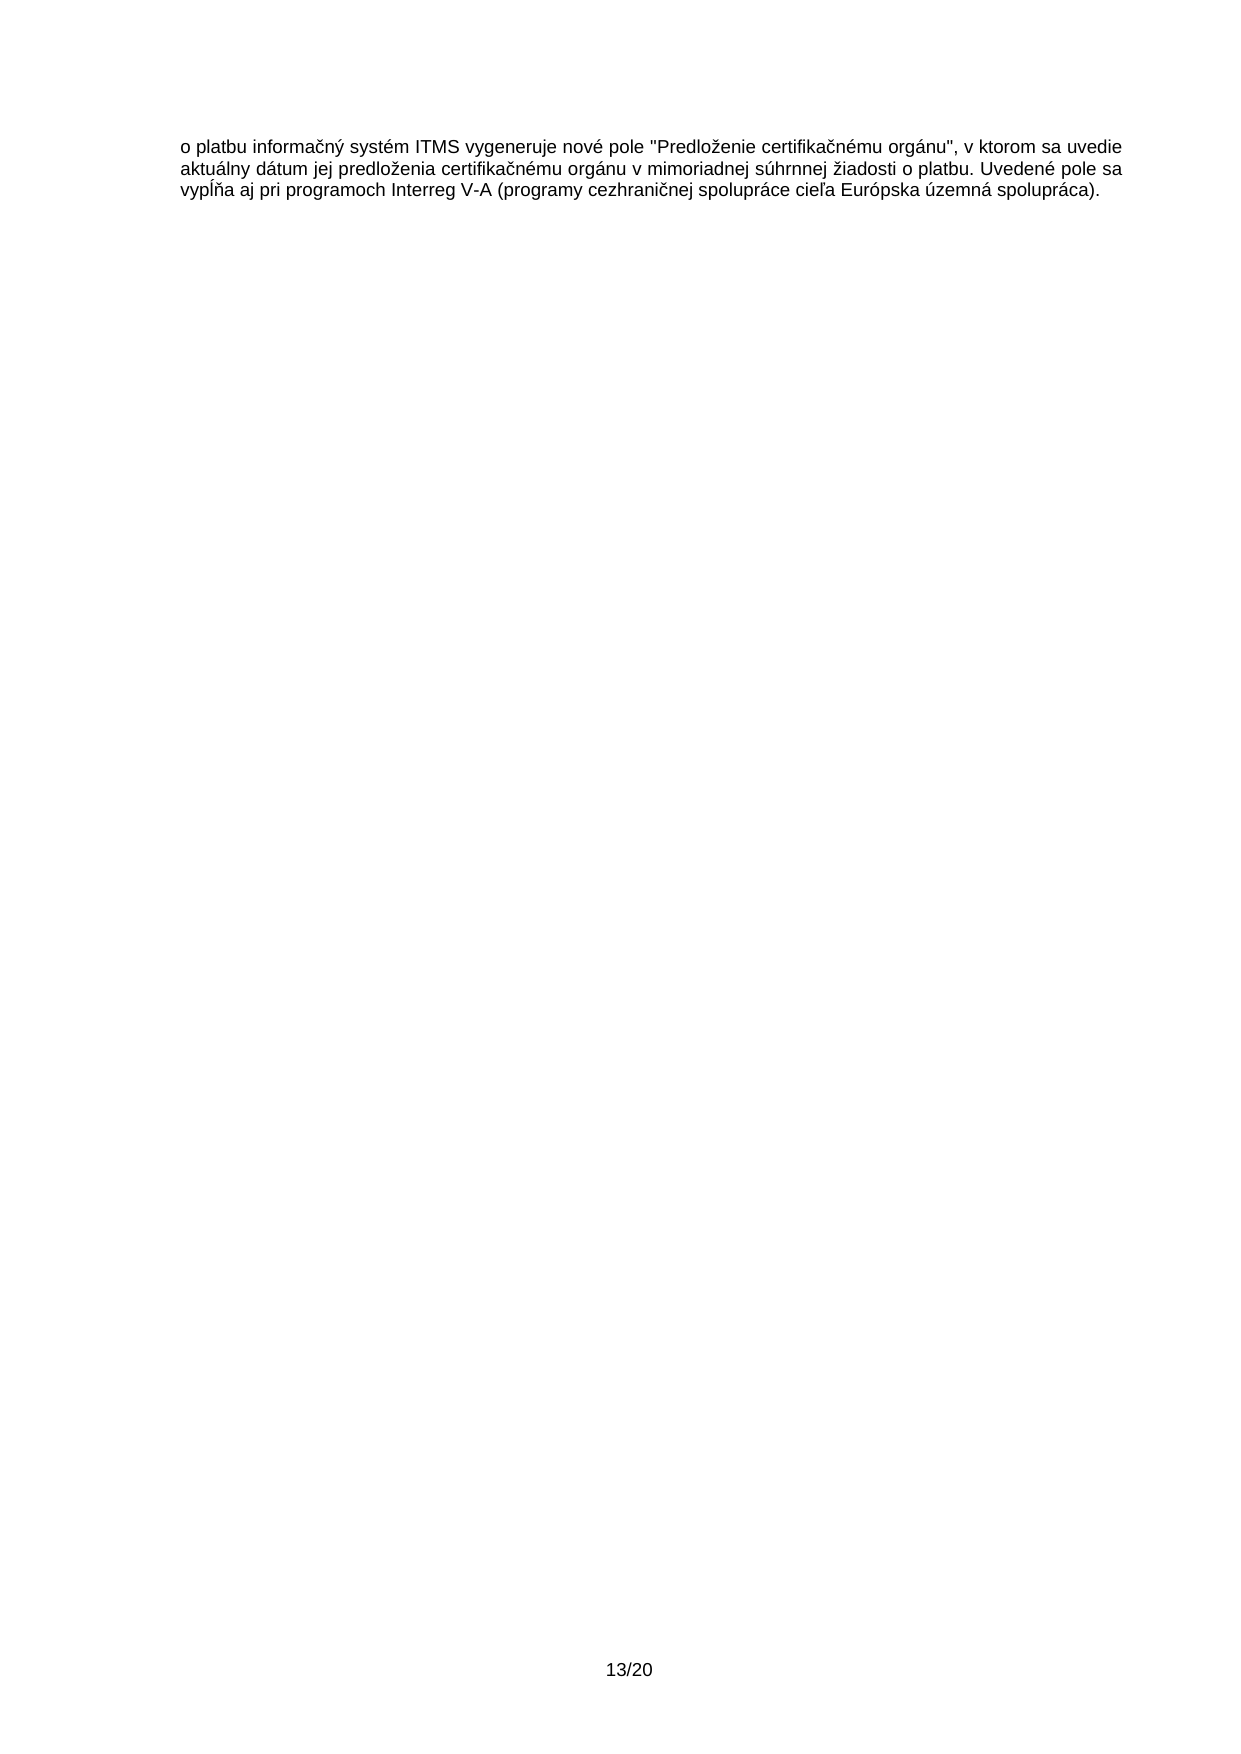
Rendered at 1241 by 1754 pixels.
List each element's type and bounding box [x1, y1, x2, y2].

list [136, 136, 1122, 201]
